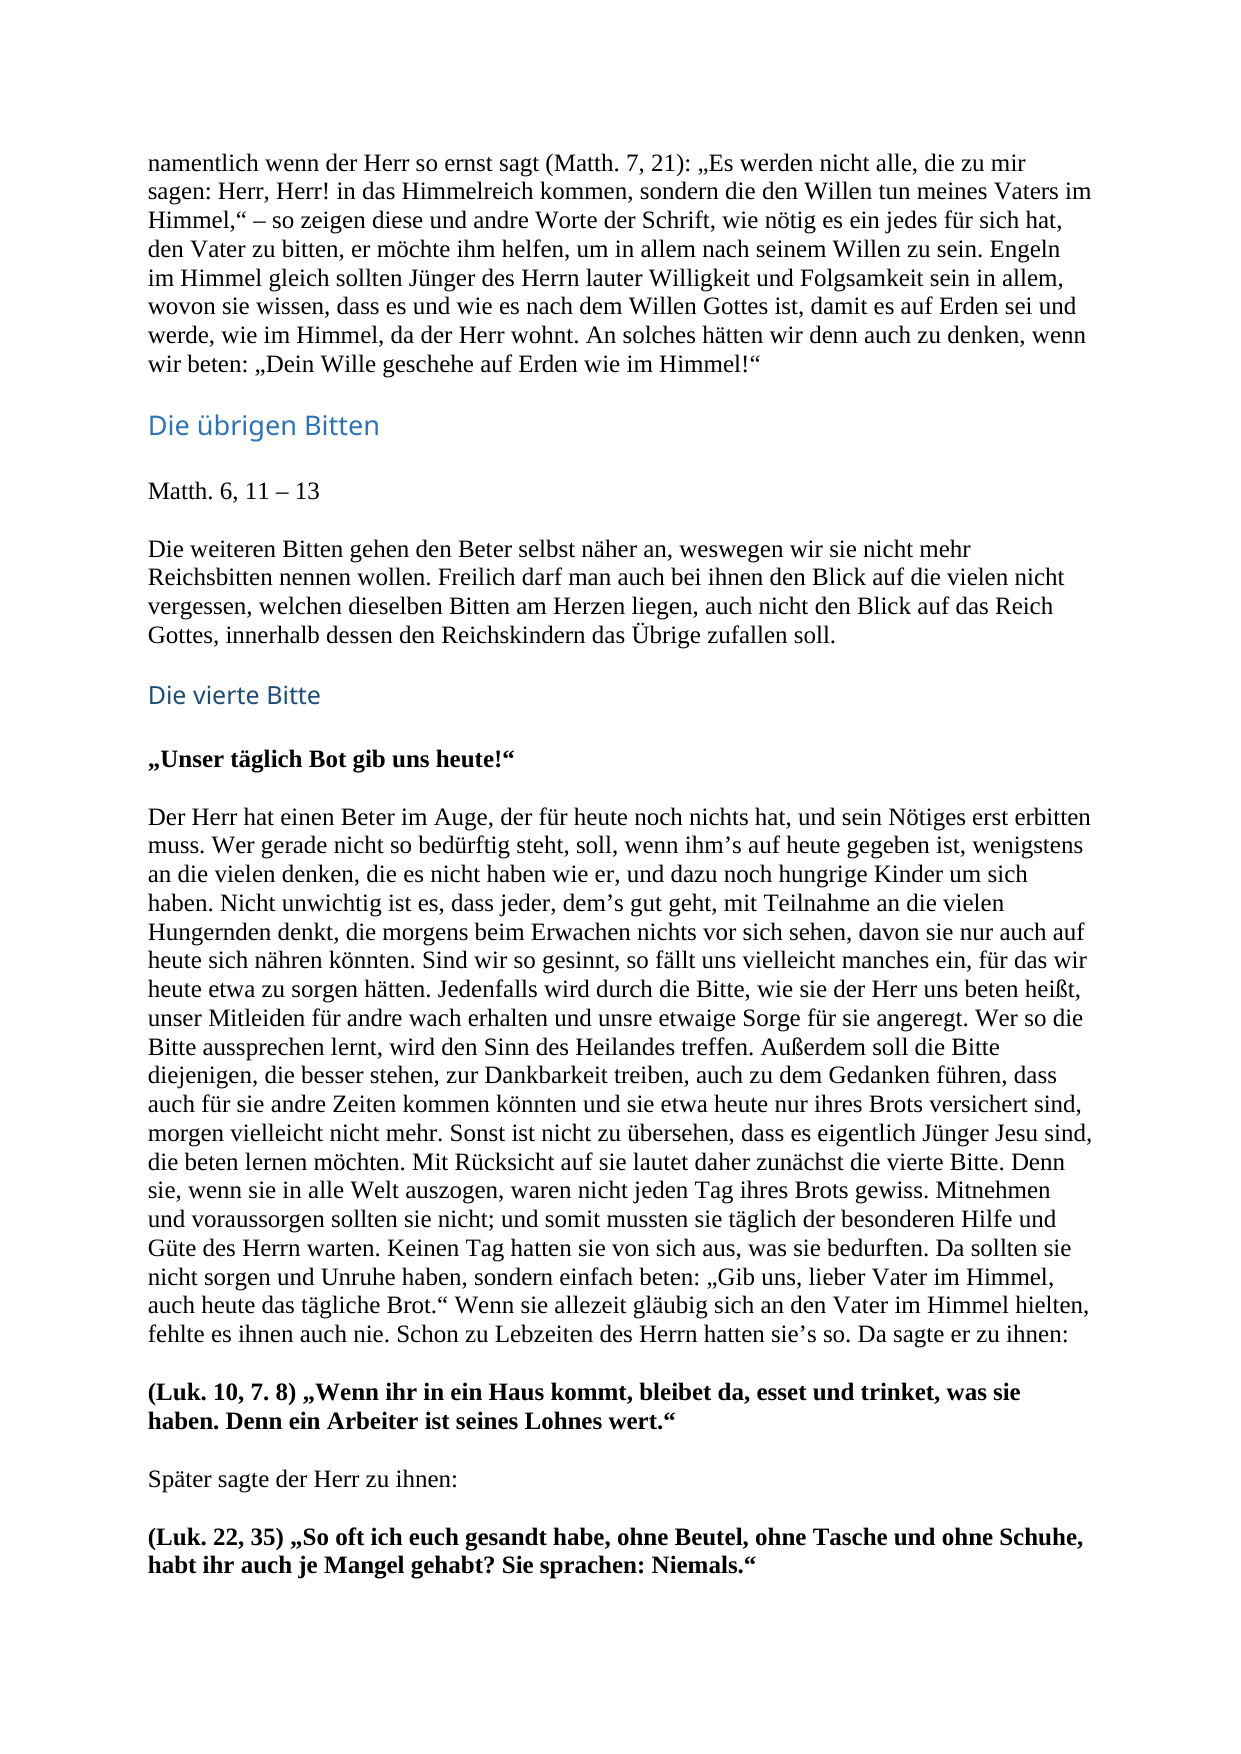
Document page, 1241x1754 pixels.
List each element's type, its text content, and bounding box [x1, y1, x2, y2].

text Später sagte der Herr zu ihnen: [148, 1464, 1093, 1492]
text Der Herr hat einen Beter im Auge, der für heute noch nichts hat, und sein Nötiges erst erbitten muss. Wer gerade nicht so bedürftig steht, soll, wenn ihm’s auf heute gegeben ist, wenigstens an die vielen denken, die es nicht haben wie er, und dazu noch hungrige Kinder um sich haben. Nicht unwichtig ist es, dass jeder, dem’s gut geht, mit Teilnahme an die vielen Hungernden denkt, die morgens beim Erwachen nichts vor sich sehen, davon sie nur auch auf heute sich nähren könnten. Sind wir so gesinnt, so fällt uns vielleicht manches ein, für das wir heute etwa zu sorgen hätten. Jedenfalls wird durch die Bitte, wie sie der Herr uns beten heißt, unser Mitleiden für andre wach erhalten und unsre etwaige Sorge für sie angeregt. Wer so die Bitte aussprechen lernt, wird den Sinn des Heilandes treffen. Außerdem soll die Bitte diejenigen, die besser stehen, zur Dankbarkeit treiben, auch zu dem Gedanken führen, dass auch für sie andre Zeiten kommen könnten und sie etwa heute nur ihres Brots versichert sind, morgen vielleicht nicht mehr. Sonst ist nicht zu übersehen, dass es eigentlich Jünger Jesu sind, die beten lernen möchten. Mit Rücksicht auf sie lautet daher zunächst die vierte Bitte. Denn sie, wenn sie in alle Welt auszogen, waren nicht jeden Tag ihres Brots gewiss. Mitnehmen und voraussorgen sollten sie nicht; und somit mussten sie täglich der besonderen Hilfe und Güte des Herrn warten. Keinen Tag hatten sie von sich aus, was sie bedurften. Da sollten sie nicht sorgen und Unruhe haben, sondern einfach beten: „Gib uns, lieber Vater im Himmel, auch heute das tägliche Brot.“ Wenn sie allezeit gläubig sich an den Vater im Himmel hielten, fehlte es ihnen auch nie. Schon zu Lebzeiten des Herrn hatten sie’s so. Da sagte er zu ihnen: [148, 802, 1093, 1348]
subtitle Die übrigen Bitten [148, 407, 1093, 444]
text (Luk. 10, 7. 8) „Wenn ihr in ein Haus kommt, bleibet da, esset und trinket, was sie haben. Denn ein Arbeiter ist seines Lohnes wert.“ [148, 1377, 1093, 1434]
text „Unser täglich Bot gib uns heute!“ [148, 744, 1093, 772]
text Die weiteren Bitten gehen den Beter selbst näher an, weswegen wir sie nicht mehr Reichsbitten nennen wollen. Freilich darf man auch bei ihnen den Blick auf die vielen nicht vergessen, welchen dieselben Bitten am Herzen liegen, auch nicht den Blick auf das Reich Gottes, innerhalb dessen den Reichskindern das Übrige zufallen soll. [148, 534, 1093, 649]
text Matth. 6, 11 – 13 [148, 476, 1093, 504]
text (Luk. 22, 35) „So oft ich euch gesandt habe, ohne Beutel, ohne Tasche und ohne Schuhe, habt ihr auch je Mangel gehabt? Sie sprachen: Niemals.“ [148, 1522, 1093, 1579]
subtitle Die vierte Bitte [148, 678, 1093, 712]
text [148, 148, 1093, 378]
